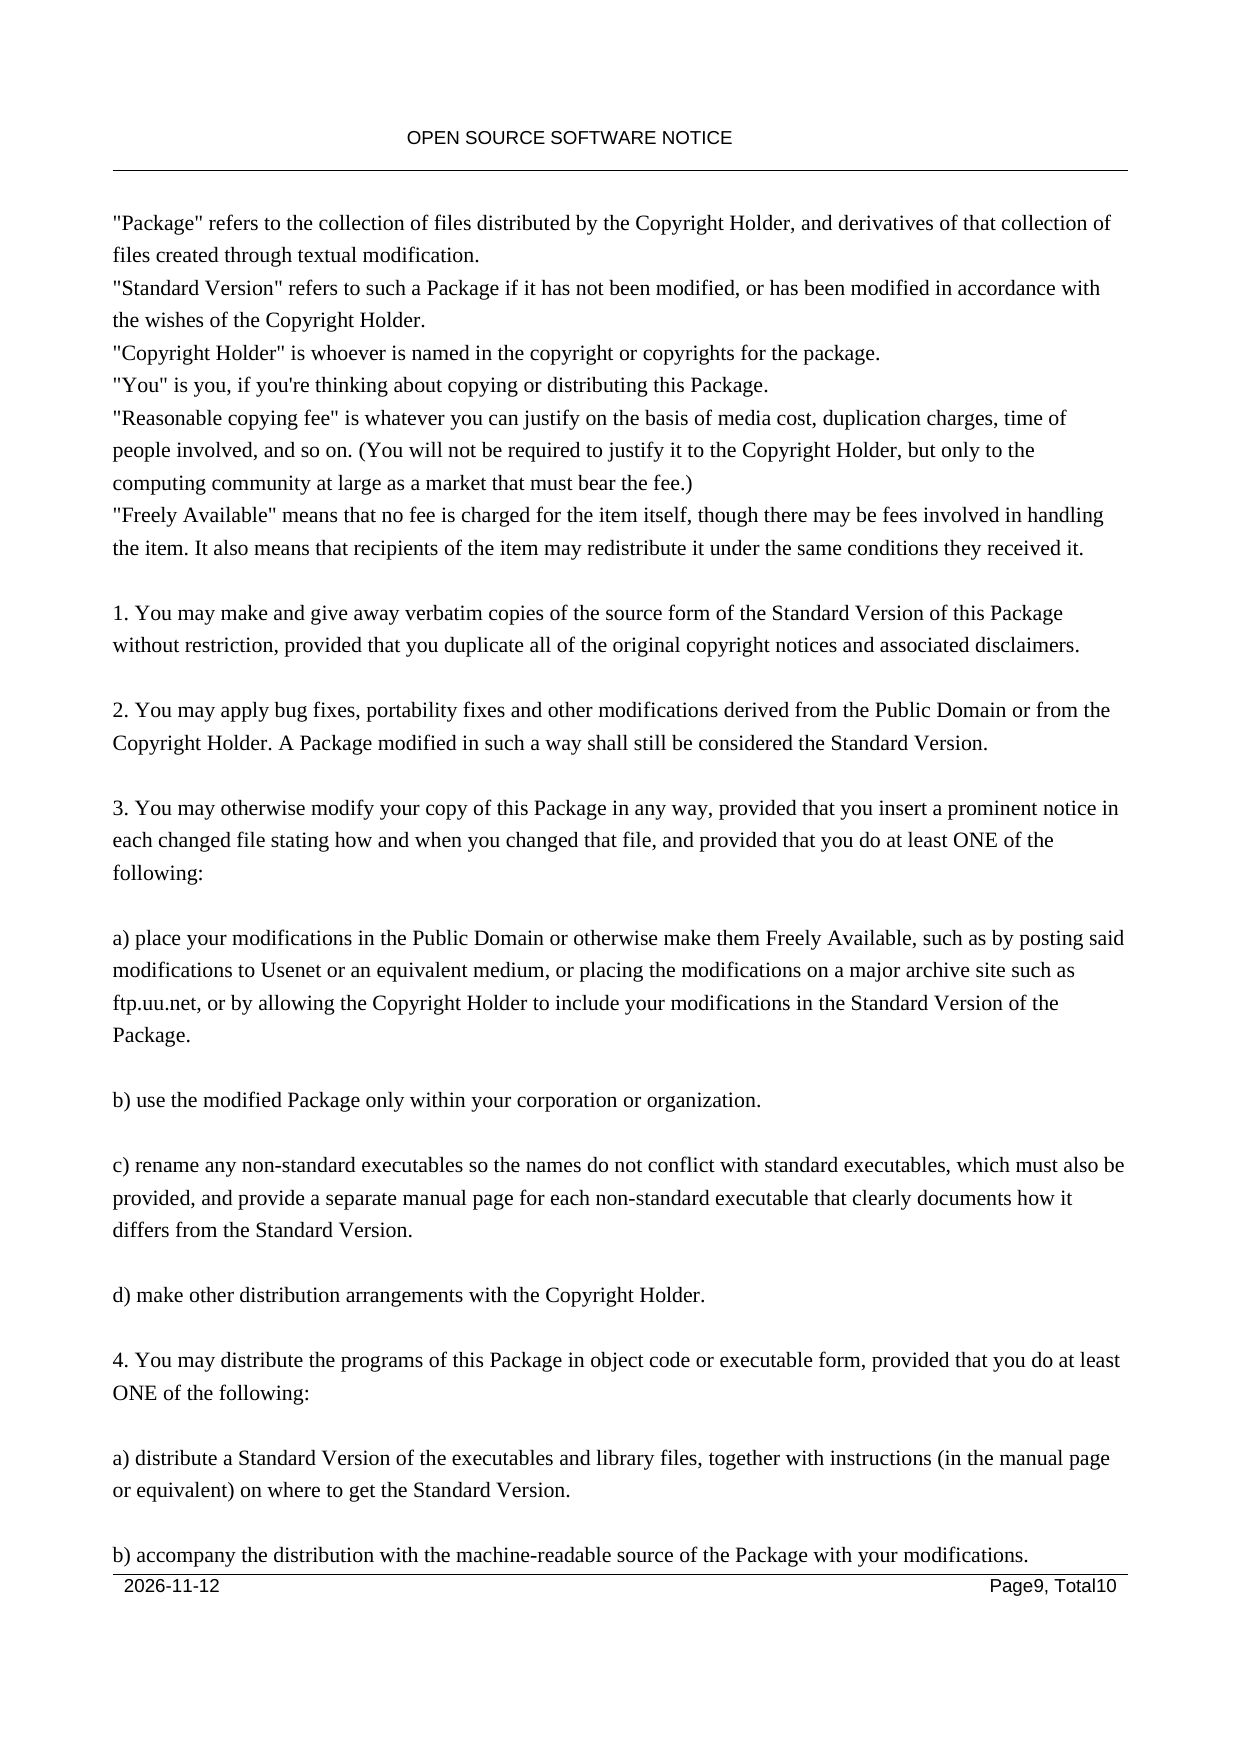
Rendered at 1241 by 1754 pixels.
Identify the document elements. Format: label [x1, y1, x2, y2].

text [112, 206, 1128, 1571]
